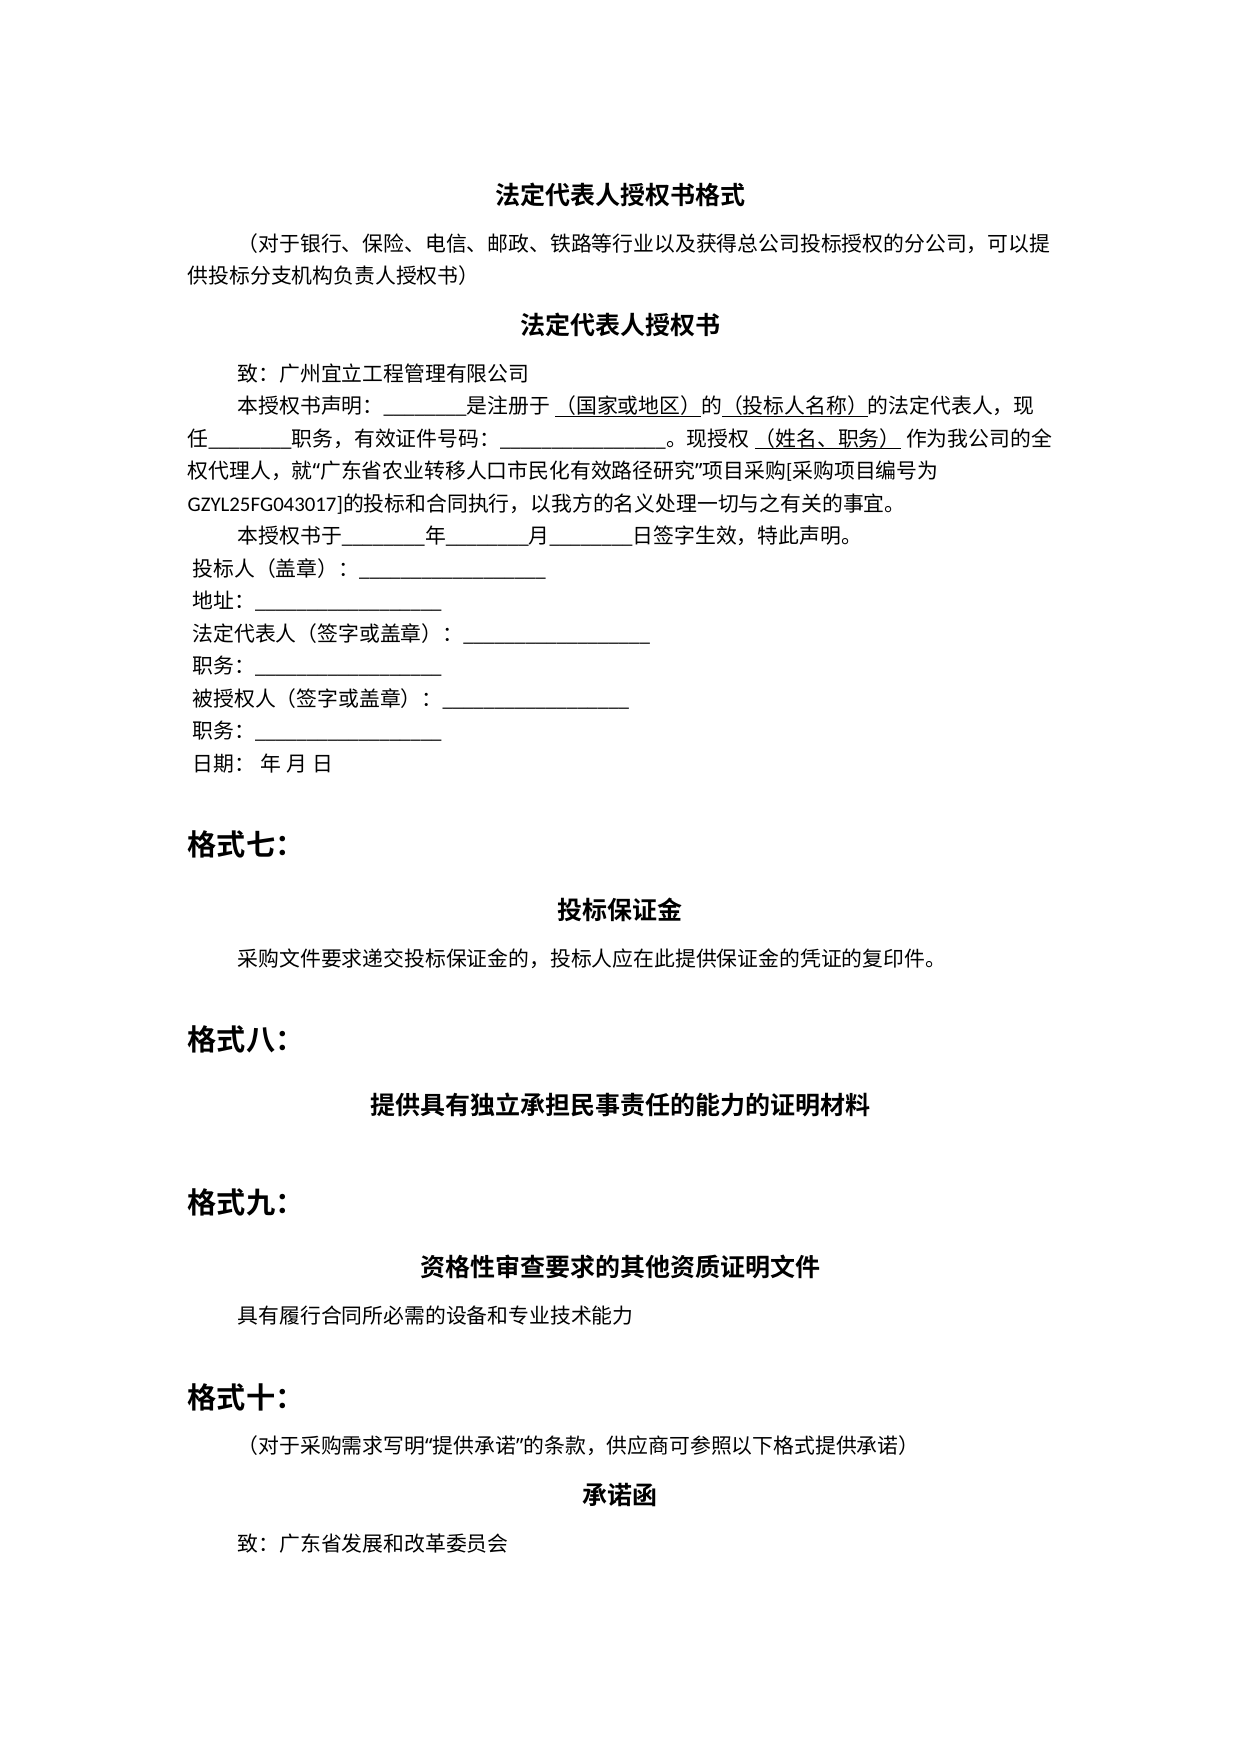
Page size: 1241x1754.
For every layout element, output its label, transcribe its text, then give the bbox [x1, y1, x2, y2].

text 法定代表人授权书格式 [187, 162, 1053, 227]
text 日期： 年 月 日 [187, 747, 1053, 779]
text （对于银行、保险、电信、邮政、铁路等行业以及获得总公司投标授权的分公司，可以提供投标分支机构负责人授权书） [187, 227, 1053, 292]
text 法定代表人授权书 [187, 292, 1053, 357]
text 采购文件要求递交投标保证金的，投标人应在此提供保证金的凭证的复印件。 [187, 942, 1053, 974]
text 致：广东省发展和改革委员会 [187, 1527, 1053, 1592]
text 资格性审查要求的其他资质证明文件 [187, 1234, 1053, 1299]
text 投标保证金 [187, 877, 1053, 942]
text 职务：__________________ [187, 649, 1053, 682]
text 具有履行合同所必需的设备和专业技术能力 [187, 1299, 1053, 1332]
text 承诺函 [187, 1462, 1053, 1527]
text 职务：__________________ [187, 714, 1053, 747]
text 地址：__________________ [187, 584, 1053, 617]
text 格式十： [187, 1364, 1053, 1429]
text 投标人（盖章）：__________________ [187, 552, 1053, 584]
text 致：广州宜立工程管理有限公司 [187, 357, 1053, 389]
text 本授权书于________年________月________日签字生效，特此声明。 [187, 519, 1053, 552]
text 格式七： [187, 812, 1053, 877]
text 本授权书声明：________是注册于 （国家或地区）的（投标人名称）的法定代表人，现任________职务，有效证件号码：________________。现授权 （姓名、职务） 作为我公司的全权代理人，就“广东省农业转移人口市民化有效路径研究”项目采购[采购项目编号为GZYL25FG043017]的投标和合同执行，以我方的名义处理一切与之有关的事宜。 [187, 389, 1053, 519]
text 格式八： [187, 1007, 1053, 1072]
text 提供具有独立承担民事责任的能力的证明材料 [187, 1072, 1053, 1137]
text 被授权人（签字或盖章）：__________________ [187, 682, 1053, 714]
text 格式九： [187, 1169, 1053, 1234]
text 法定代表人（签字或盖章）：__________________ [187, 617, 1053, 649]
text （对于采购需求写明“提供承诺”的条款，供应商可参照以下格式提供承诺） [187, 1429, 1053, 1462]
